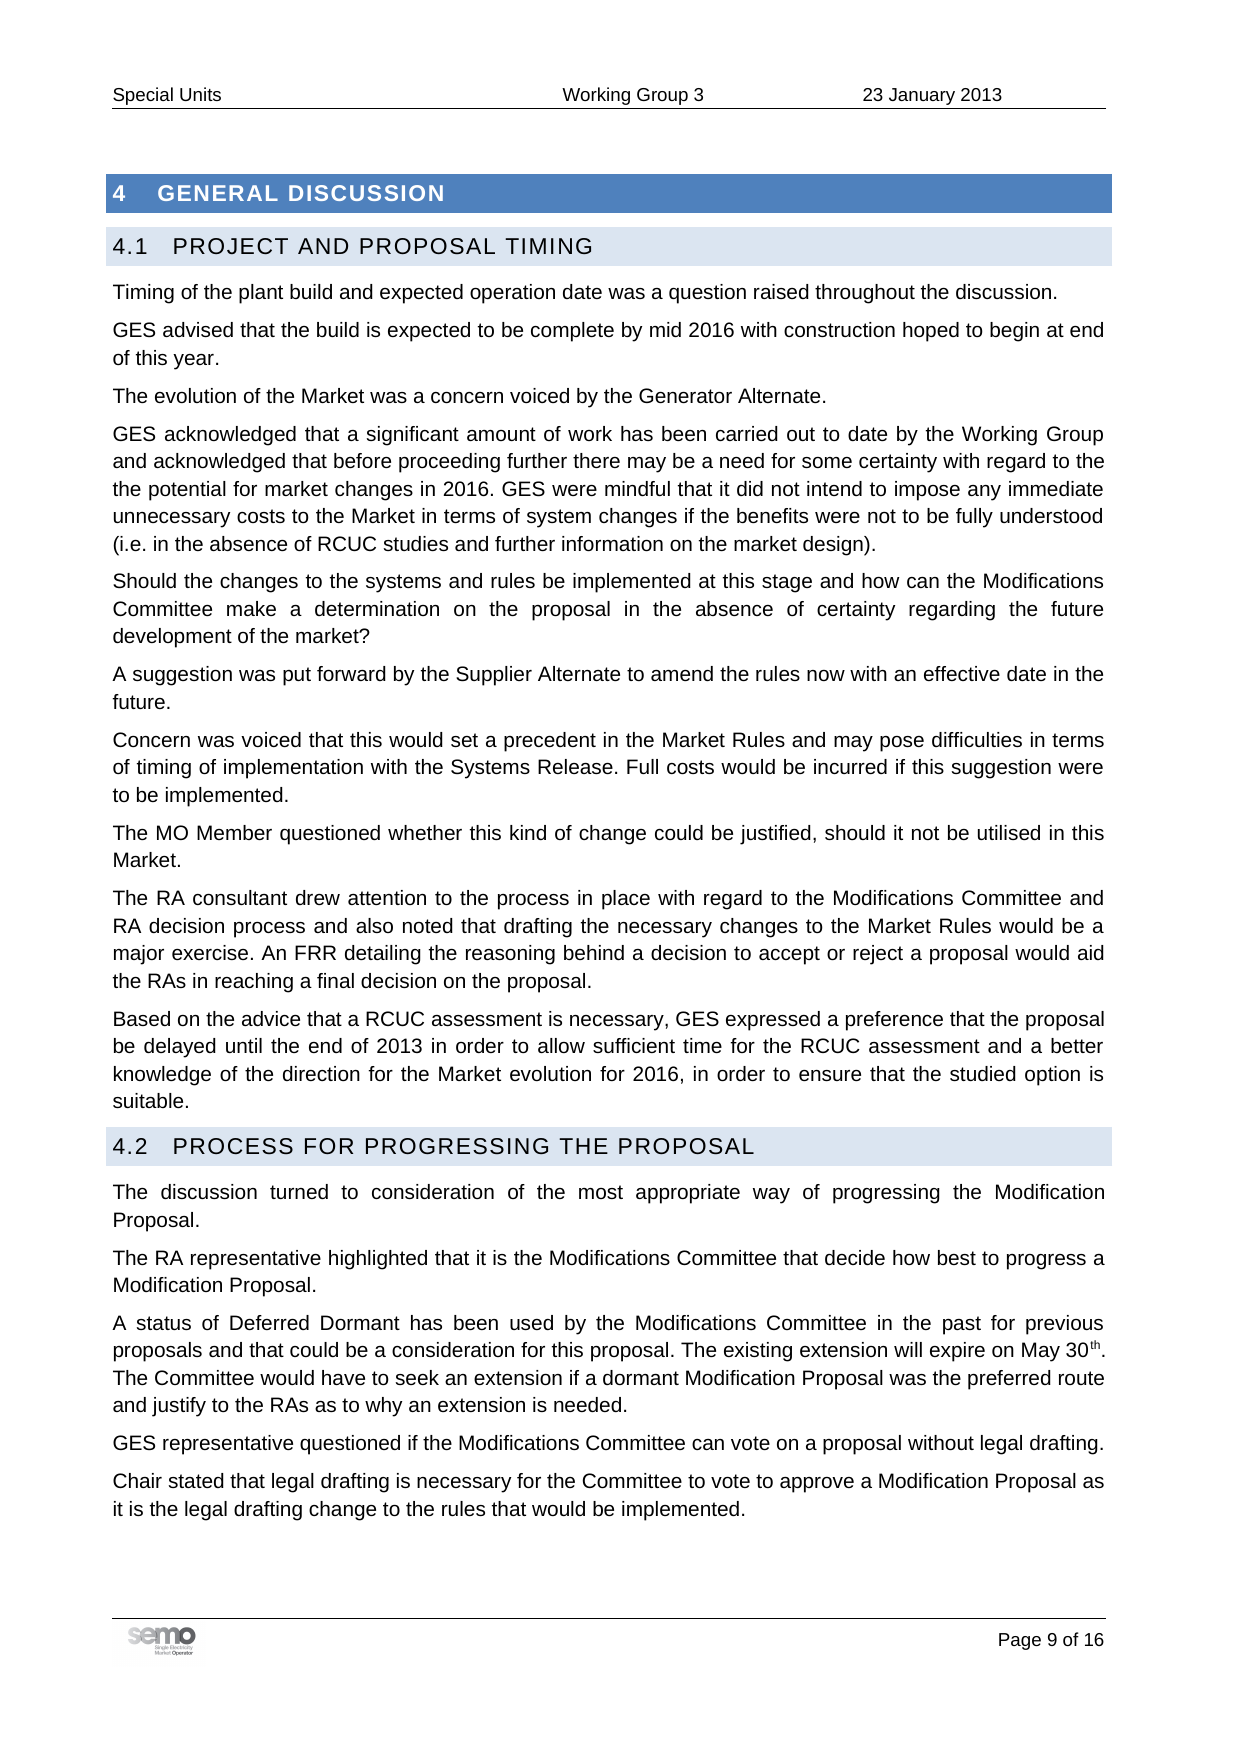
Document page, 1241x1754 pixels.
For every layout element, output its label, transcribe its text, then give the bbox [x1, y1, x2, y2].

subtitle General Discussion [112, 180, 1106, 207]
text A suggestion was put forward by the Supplier Alternate to amend the rules now with an effective date in the future. [112, 662, 1106, 714]
text The discussion turned to consideration of the most appropriate way of progressing the Modification Proposal. [112, 1180, 1106, 1231]
text The RA representative highlighted that it is the Modifications Committee that decide how best to progress a Modification Proposal. [112, 1245, 1106, 1297]
subtitle process for progressing the proposal [112, 1133, 1106, 1159]
text The RA consultant drew attention to the process in place with regard to the Modifications Committee and RA decision process and also noted that drafting the necessary changes to the Market Rules would be a major exercise. An FRR detailing the reasoning behind a decision to accept or reject a proposal would aid the RAs in reaching a final decision on the proposal. [112, 886, 1106, 992]
text The evolution of the Market was a concern voiced by the Generator Alternate. [112, 383, 1106, 407]
subtitle Project and Proposal Timing [112, 233, 1106, 260]
text GES advised that the build is expected to be complete by mid 2016 with construction hoped to begin at end of this year. [112, 318, 1106, 369]
text Should the changes to the systems and rules be implemented at this stage and how can the Modifications Committee make a determination on the proposal in the absence of certainty regarding the future development of the market? [112, 569, 1106, 648]
text Based on the advice that a RCUC assessment is necessary, GES expressed a preference that the proposal be delayed until the end of 2013 in order to allow sufficient time for the RCUC assessment and a better knowledge of the direction for the Market evolution for 2016, in order to ensure that the studied option is suitable. [112, 1006, 1106, 1113]
text Timing of the plant build and expected operation date was a question raised throughout the discussion. [112, 280, 1106, 304]
text GES representative questioned if the Modifications Committee can vote on a proposal without legal drafting. [112, 1431, 1106, 1455]
text Chair stated that legal drafting is necessary for the Committee to vote to approve a Modification Proposal as it is the legal drafting change to the rules that would be implemented. [112, 1469, 1106, 1521]
text A status of Deferred Dormant has been used by the Modifications Committee in the past for previous proposals and that could be a consideration for this proposal. The existing extension will expire on May 30th. The Committee would have to seek an extension if a dormant Modification Proposal was the preferred route and justify to the RAs as to why an extension is needed. [112, 1311, 1106, 1417]
text GES acknowledged that a significant amount of work has been carried out to date by the Working Group and acknowledged that before proceeding further there may be a need for some certainty with regard to the the potential for market changes in 2016. GES were mindful that it did not intend to impose any immediate unnecessary costs to the Market in terms of system changes if the benefits were not to be fully understood (i.e. in the absence of RCUC studies and further information on the market design). [112, 421, 1106, 555]
text The MO Member questioned whether this kind of change could be justified, should it not be utilised in this Market. [112, 821, 1106, 872]
text Concern was voiced that this would set a precedent in the Market Rules and may pose difficulties in terms of timing of implementation with the Systems Release. Full costs would be incurred if this suggestion were to be implemented. [112, 728, 1106, 807]
